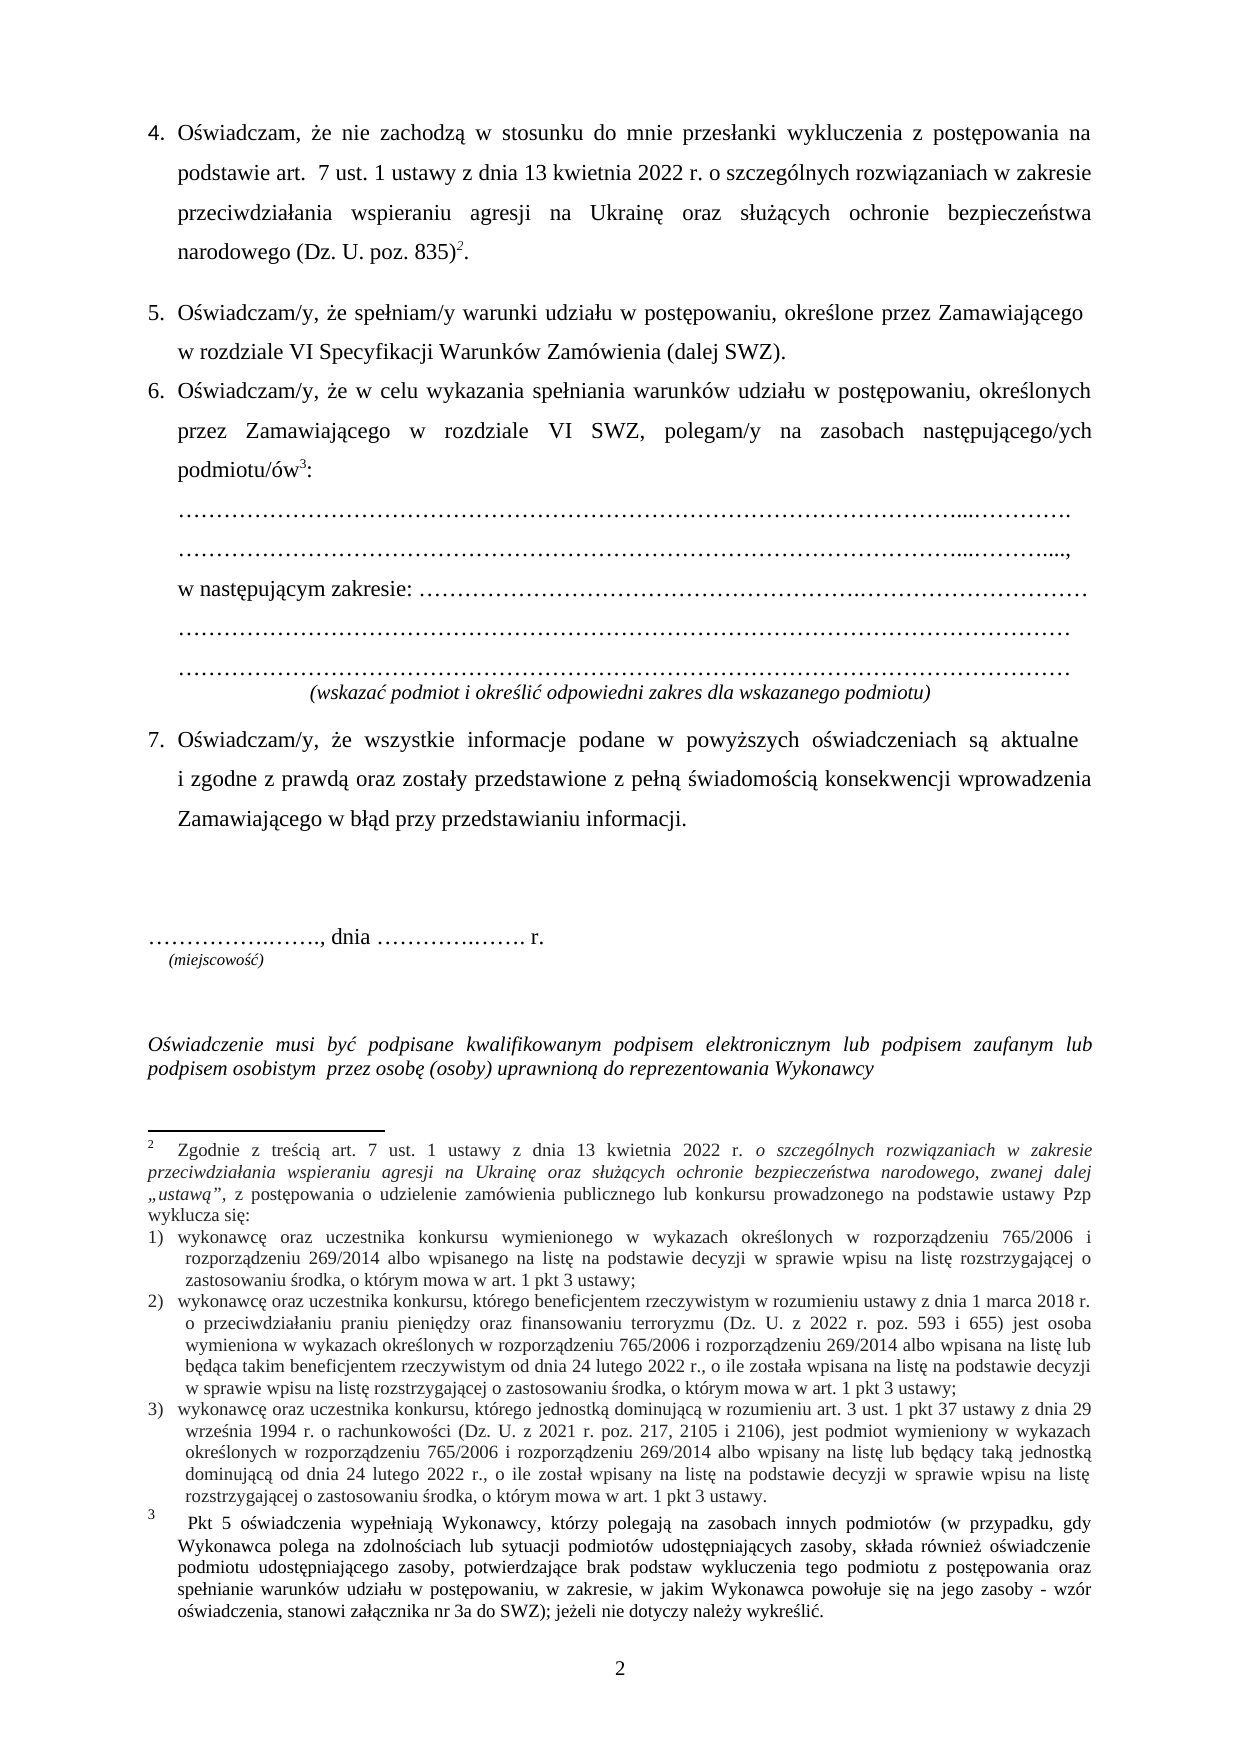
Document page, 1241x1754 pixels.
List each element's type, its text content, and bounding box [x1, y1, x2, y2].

text ……………………………………………………………………………………………………… [177, 654, 1093, 680]
text Oświadczenie musi być podpisane kwalifikowanym podpisem elektronicznym lub podpisem zaufanym lub podpisem osobistym przez osobę (osoby) uprawnioną do reprezentowania Wykonawcy [148, 1032, 1093, 1080]
text …………….……., dnia ………….……. r. [148, 923, 1093, 949]
text (wskazać podmiot i określić odpowiedni zakres dla wskazanego podmiotu) [148, 680, 1093, 704]
list Oświadczam/y, że spełniam/y warunki udziału w postępowaniu, określone przez Zamawiającego w rozdziale VI Specyfikacji Warunków Zamówienia (dalej SWZ). [148, 298, 1093, 364]
list Oświadczam/y, że wszystkie informacje podane w powyższych oświadczeniach są aktualne i zgodne z prawdą oraz zostały przedstawione z pełną świadomością konsekwencji wprowadzenia Zamawiającego w błąd przy przedstawianiu informacji. [148, 726, 1093, 831]
text ……………………………………………………………………………………………………… [177, 614, 1093, 641]
text w następującym zakresie: ………………………………………………….………………………… [177, 575, 1093, 601]
text …………………………………………………………………………………………...………...., [177, 535, 1093, 562]
list Oświadczam/y, że w celu wykazania spełniania warunków udziału w postępowaniu, określonych przez Zamawiającego w rozdziale VI SWZ, polegam/y na zasobach następującego/ych podmiotu/ów: [148, 377, 1093, 483]
text (miejscowość) [148, 949, 1093, 969]
list Oświadczam, że nie zachodzą w stosunku do mnie przesłanki wykluczenia z postępowania na podstawie art. 7 ust. 1 ustawy z dnia 13 kwietnia 2022 r. o szczególnych rozwiązaniach w zakresie przeciwdziałania wspieraniu agresji na Ukrainę oraz służących ochronie bezpieczeństwa narodowego (Dz. U. poz. 835). [148, 118, 1093, 264]
text …………………………………………………………………………………………...…………. [177, 496, 1093, 522]
